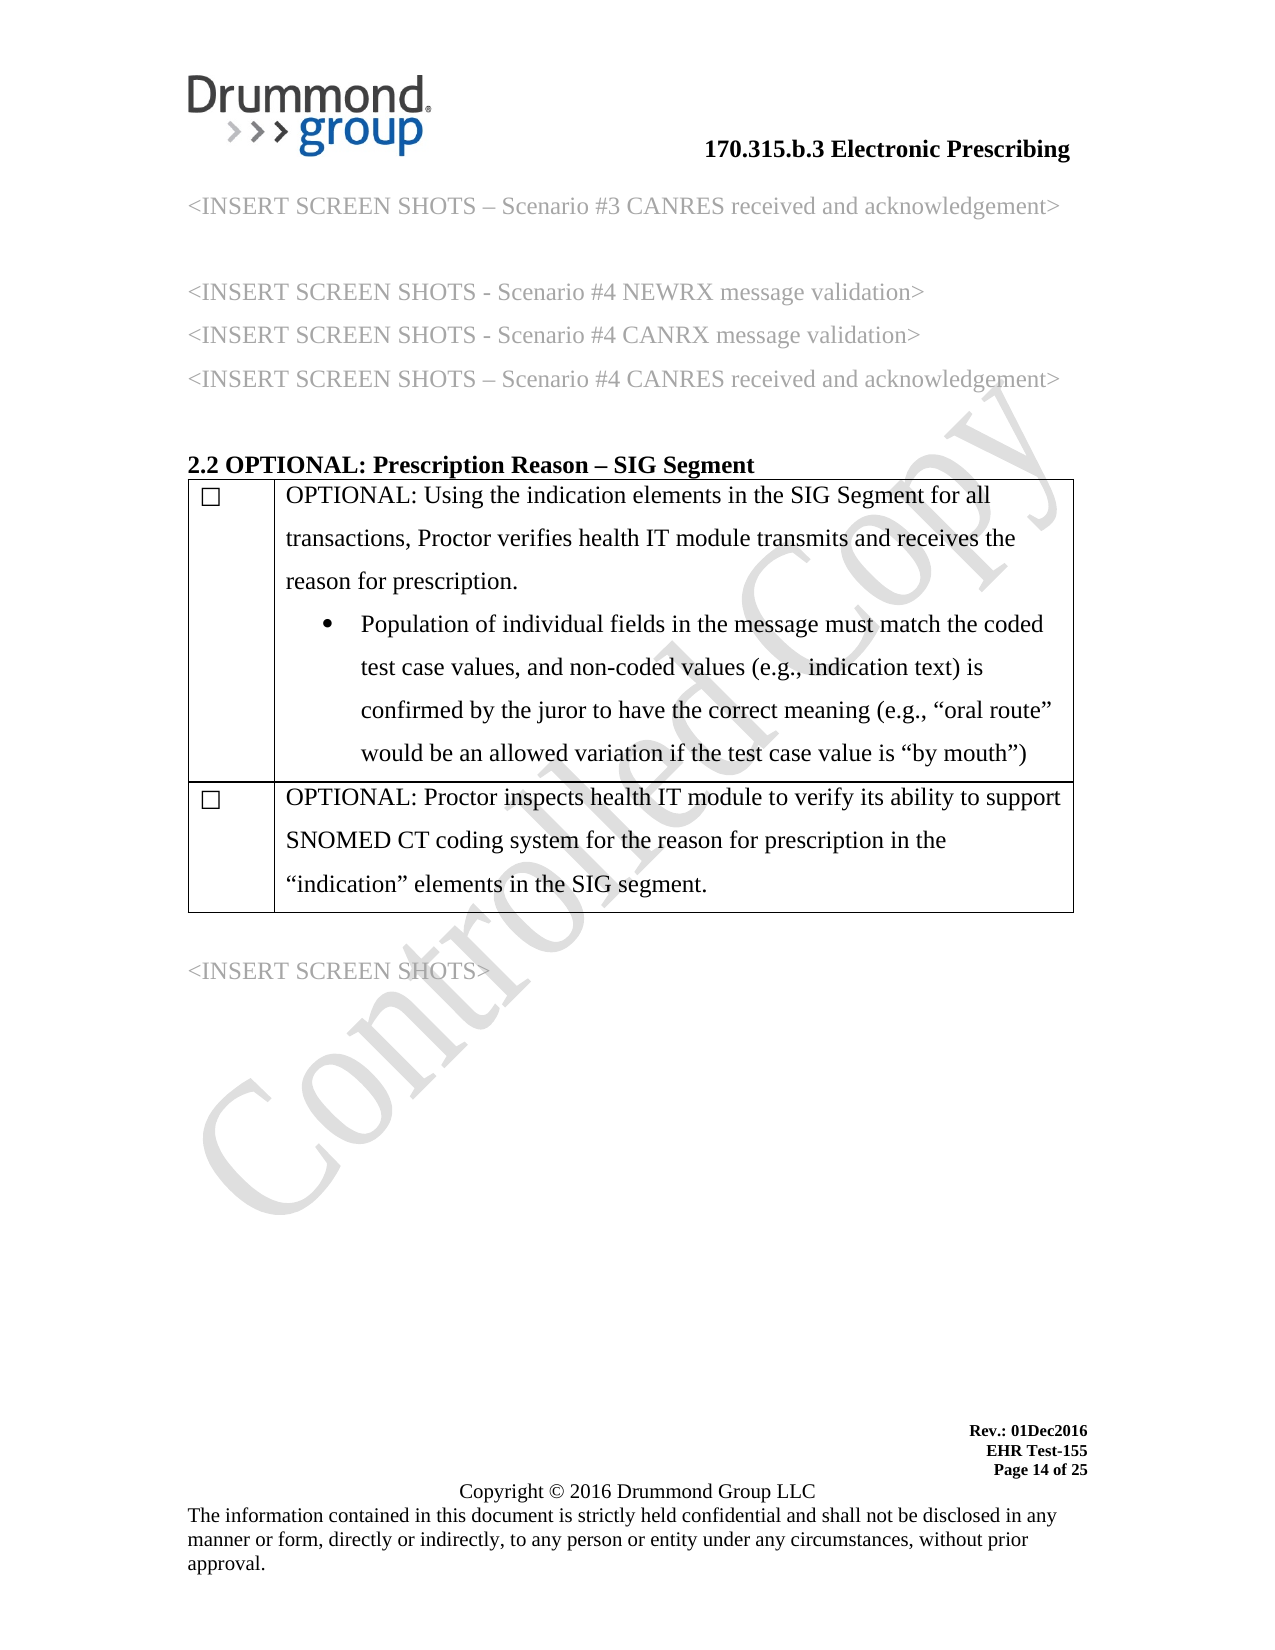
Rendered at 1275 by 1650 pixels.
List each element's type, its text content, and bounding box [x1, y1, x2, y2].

text <INSERT SCREEN SHOTS> [187, 956, 1087, 985]
text <INSERT SCREEN SHOTS - Scenario #4 NEWRX message validation> [187, 277, 1087, 306]
picture [187, 75, 433, 157]
table_cell OPTIONAL: Proctor inspects health IT module to verify its ability to support SNOMED CT coding system for the reason for prescription in the “indication” elements in the SIG segment. [275, 783, 1073, 912]
text <INSERT SCREEN SHOTS – Scenario #3 CANRES received and acknowledgement> [187, 191, 1087, 220]
text 2.2 OPTIONAL: Prescription Reason – SIG Segment [187, 450, 1087, 479]
text <INSERT SCREEN SHOTS – Scenario #4 CANRES received and acknowledgement> [187, 364, 1087, 392]
text <INSERT SCREEN SHOTS - Scenario #4 CANRX message validation> [187, 321, 1087, 349]
table_header OPTIONAL: Using the indication elements in the SIG Segment for all transactions, Proctor verifies health IT module transmits and receives the reason for prescription. Population of individual fields in the message must match the coded test case values, and non-coded values (e.g., indication text) is confirmed by the juror to have the correct meaning (e.g., “oral route” would be an allowed variation if the test case value is “by mouth”) [275, 480, 1073, 781]
